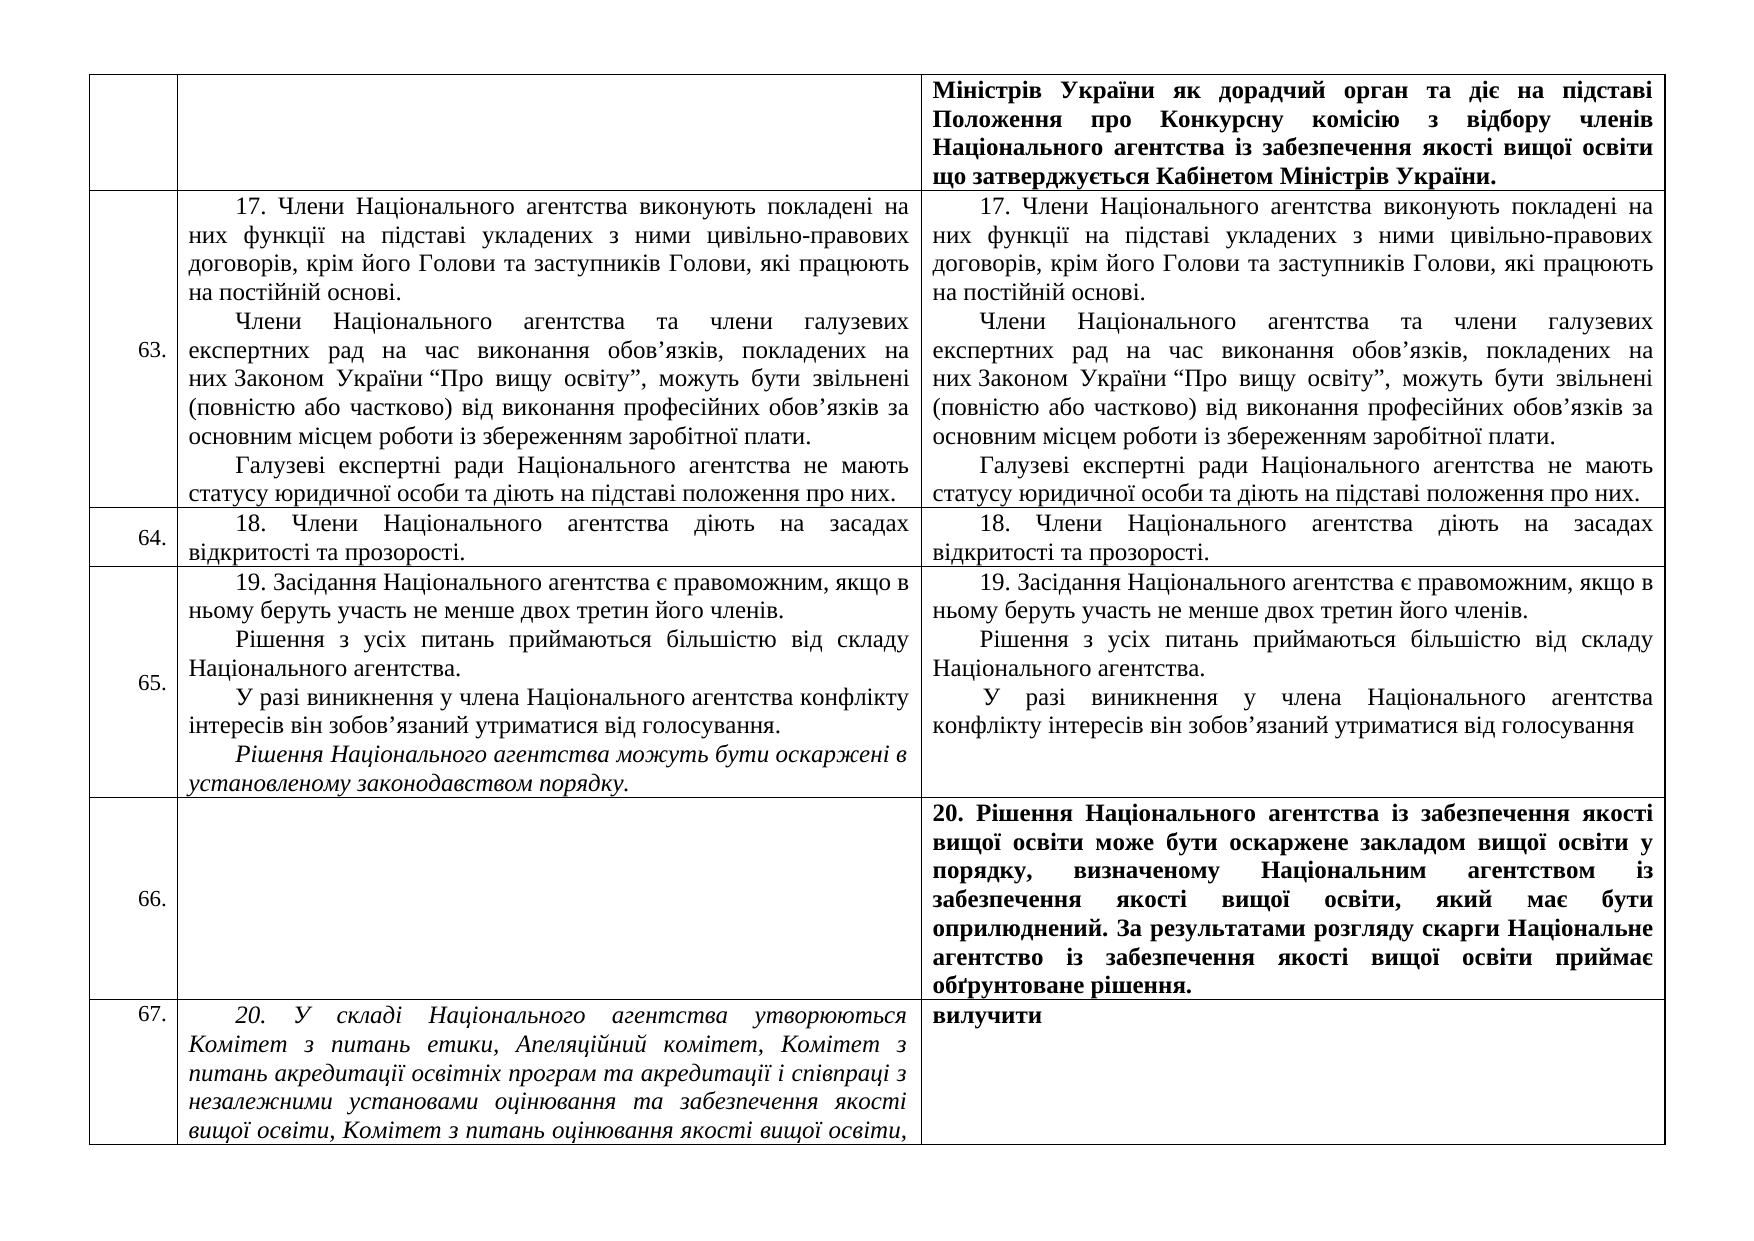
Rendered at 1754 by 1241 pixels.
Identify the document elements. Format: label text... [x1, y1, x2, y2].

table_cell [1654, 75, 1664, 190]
table_cell [178, 798, 921, 999]
table_cell [90, 508, 177, 566]
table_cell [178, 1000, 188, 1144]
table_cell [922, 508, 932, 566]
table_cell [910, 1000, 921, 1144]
table_cell вилучити [922, 1000, 1664, 1144]
table_cell 19. Засідання Національного агентства є правоможним, якщо в ньому беруть участь не менше двох третин його членів. Рішення з усіх питань приймаються більшістю від складу Національного агентства. У разі виникнення у члена Національного агентства конфлікту інтересів він зобов’язаний утриматися від голосування [922, 567, 1664, 797]
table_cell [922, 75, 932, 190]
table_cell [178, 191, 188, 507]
table_cell [90, 1000, 177, 1144]
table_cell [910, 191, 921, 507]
table_cell [90, 798, 177, 999]
table_cell [90, 75, 177, 190]
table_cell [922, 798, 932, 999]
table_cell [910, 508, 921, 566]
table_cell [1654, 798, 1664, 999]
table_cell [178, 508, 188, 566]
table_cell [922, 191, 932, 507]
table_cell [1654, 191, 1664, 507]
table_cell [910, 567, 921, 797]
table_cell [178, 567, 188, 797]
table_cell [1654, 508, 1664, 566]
table_cell [178, 75, 921, 190]
table_cell [90, 191, 177, 507]
table_cell [90, 567, 177, 797]
